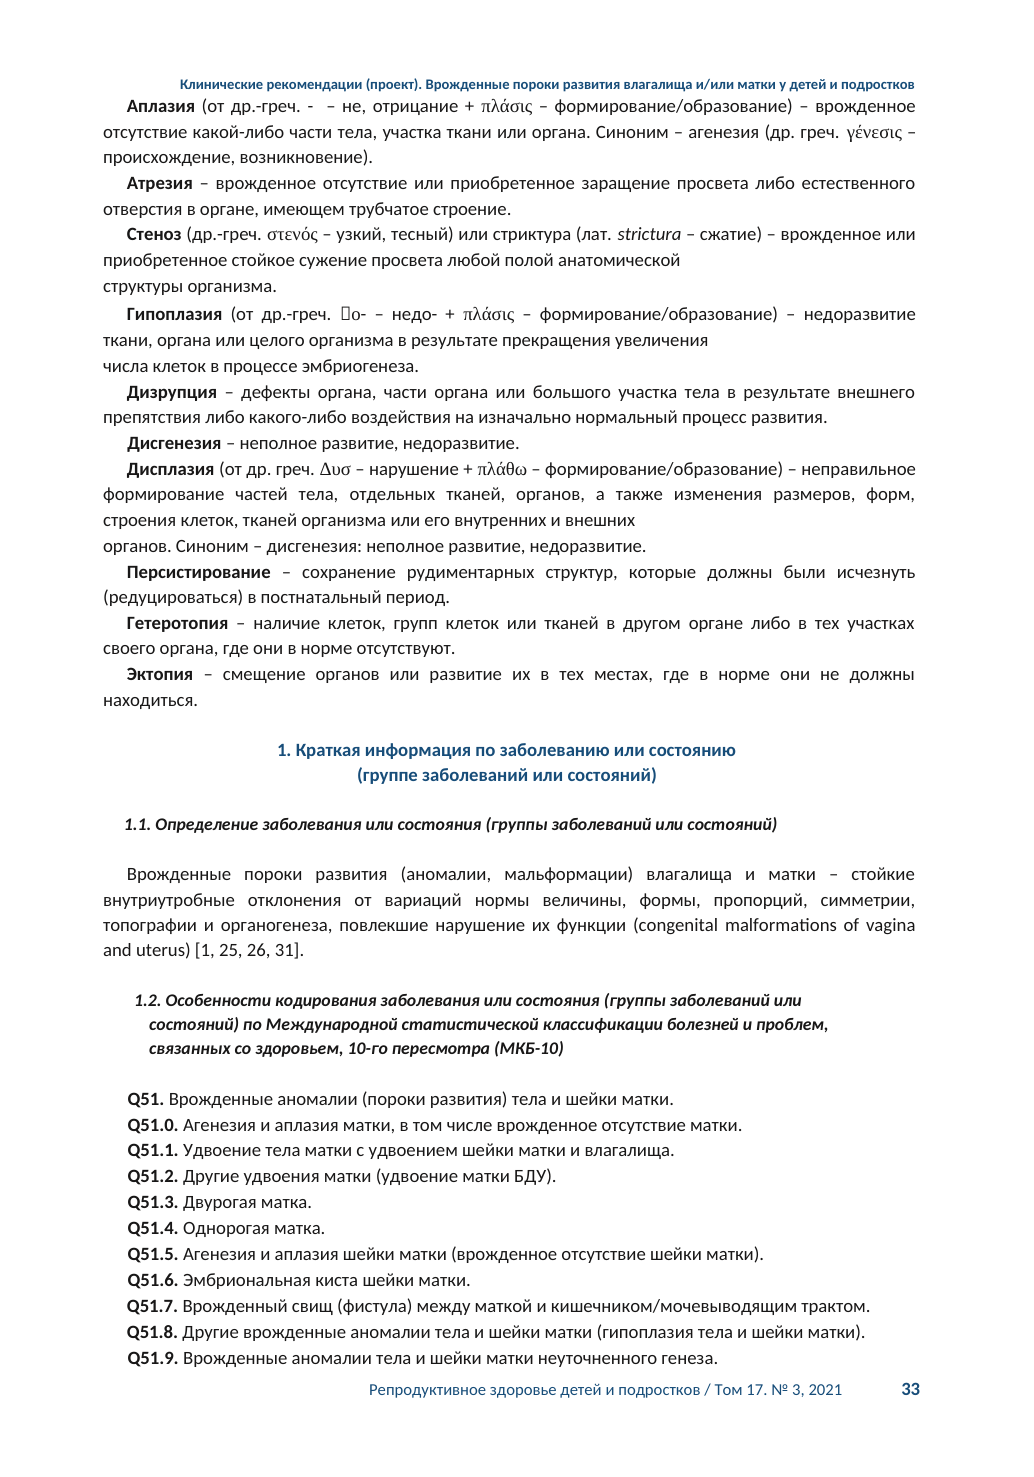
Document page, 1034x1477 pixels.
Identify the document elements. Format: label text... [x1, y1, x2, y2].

text Эктопия – смещение органов или развитие их в тех местах, где в норме они не должны находиться. [103, 662, 916, 711]
text Дисгенезия – неполное развитие, недоразвитие. [127, 431, 916, 454]
text Гипоплазия (от др.-греч. ο- – недо- + πλάσις – формирование/образование) – недоразвитие ткани, органа или целого организма в результате прекращения увеличения [103, 300, 916, 351]
text Врожденные пороки развития (аномалии, мальформации) влагалища и матки – стойкие внутриутробные отклонения от вариаций нормы величины, формы, пропорций, симметрии, топографии и органогенеза, повлекшие нарушение их функции (congenital malformations of vagina and uterus) [1, 25, 26, 31]. [103, 862, 916, 962]
text Гетеротопия – наличие клеток, групп клеток или тканей в другом органе либо в тех участках своего органа, где они в норме отсутствуют. [103, 611, 916, 659]
text Дизрупция – дефекты органа, части органа или большого участка тела в результате внешнего препятствия либо какого-либо воздействия на изначально нормальный процесс развития. [103, 380, 916, 428]
text Q51.5. Агенезия и аплазия шейки матки (врожденное отсутствие шейки матки). [127, 1242, 916, 1265]
text органов. Синоним – дисгенезия: неполное развитие, недоразвитие. [103, 534, 916, 557]
subtitle 1.2. Особенности кодирования заболевания или состояния (группы заболеваний или состояний) по Международной статистической классификации болезней и проблем, связанных со здоровьем, 10-го пересмотра (МКБ-10) [134, 989, 881, 1059]
text структуры организма. [103, 274, 916, 297]
text Q51.4. Однорогая матка. [127, 1216, 916, 1239]
text Стеноз (др.-греч. στενός – узкий, тесный) или стриктура (лат. strictura – сжатие) – врожденное или приобретенное стойкое сужение просвета любой полой анатомической [103, 223, 916, 271]
text Аплазия (от др.-греч. - – не, отрицание + πλάσις – формирование/образование) – врожденное отсутствие какой-либо части тела, участка ткани или органа. Синоним – агенезия (др. греч. γένεσις – происхождение, возникновение). [103, 94, 916, 168]
text Q51.1. Удвоение тела матки с удвоением шейки матки и влагалища. [127, 1139, 916, 1162]
text Q51.8. Другие врожденные аномалии тела и шейки матки (гипоплазия тела и шейки матки). [103, 1320, 916, 1343]
text Q51.0. Агенезия и аплазия матки, в том числе врожденное отсутствие матки. [127, 1113, 916, 1136]
text Персистирование – сохранение рудиментарных структур, которые должны были исчезнуть (редуцироваться) в постнатальный период. [103, 560, 916, 608]
text Атрезия – врожденное отсутствие или приобретенное заращение просвета либо естественного отверстия в органе, имеющем трубчатое строение. [103, 171, 916, 219]
subtitle 1.1. Определение заболевания или состояния (группы заболеваний или состояний) [124, 813, 920, 834]
text Q51.9. Врожденные аномалии тела и шейки матки неуточненного генеза. [127, 1346, 916, 1369]
text 1. Краткая информация по заболеванию или состоянию [102, 738, 911, 761]
text Q51. Врожденные аномалии (пороки развития) тела и шейки матки. [127, 1087, 916, 1110]
text Q51.6. Эмбриональная киста шейки матки. [127, 1268, 916, 1291]
text Дисплазия (от др. греч. Δυσ – нарушение + πλάθω – формирование/образование) – неправильное формирование частей тела, отдельных тканей, органов, а также изменения размеров, форм, строения клеток, тканей организма или его внутренних и внешних [103, 457, 916, 531]
text Q51.3. Двурогая матка. [127, 1191, 916, 1213]
text Q51.2. Другие удвоения матки (удвоение матки БДУ). [127, 1164, 916, 1187]
text Q51.7. Врожденный свищ (фистула) между маткой и кишечником/мочевыводящим трактом. [103, 1294, 916, 1317]
text (группе заболеваний или состояний) [102, 763, 912, 786]
text числа клеток в процессе эмбриогенеза. [103, 354, 916, 377]
